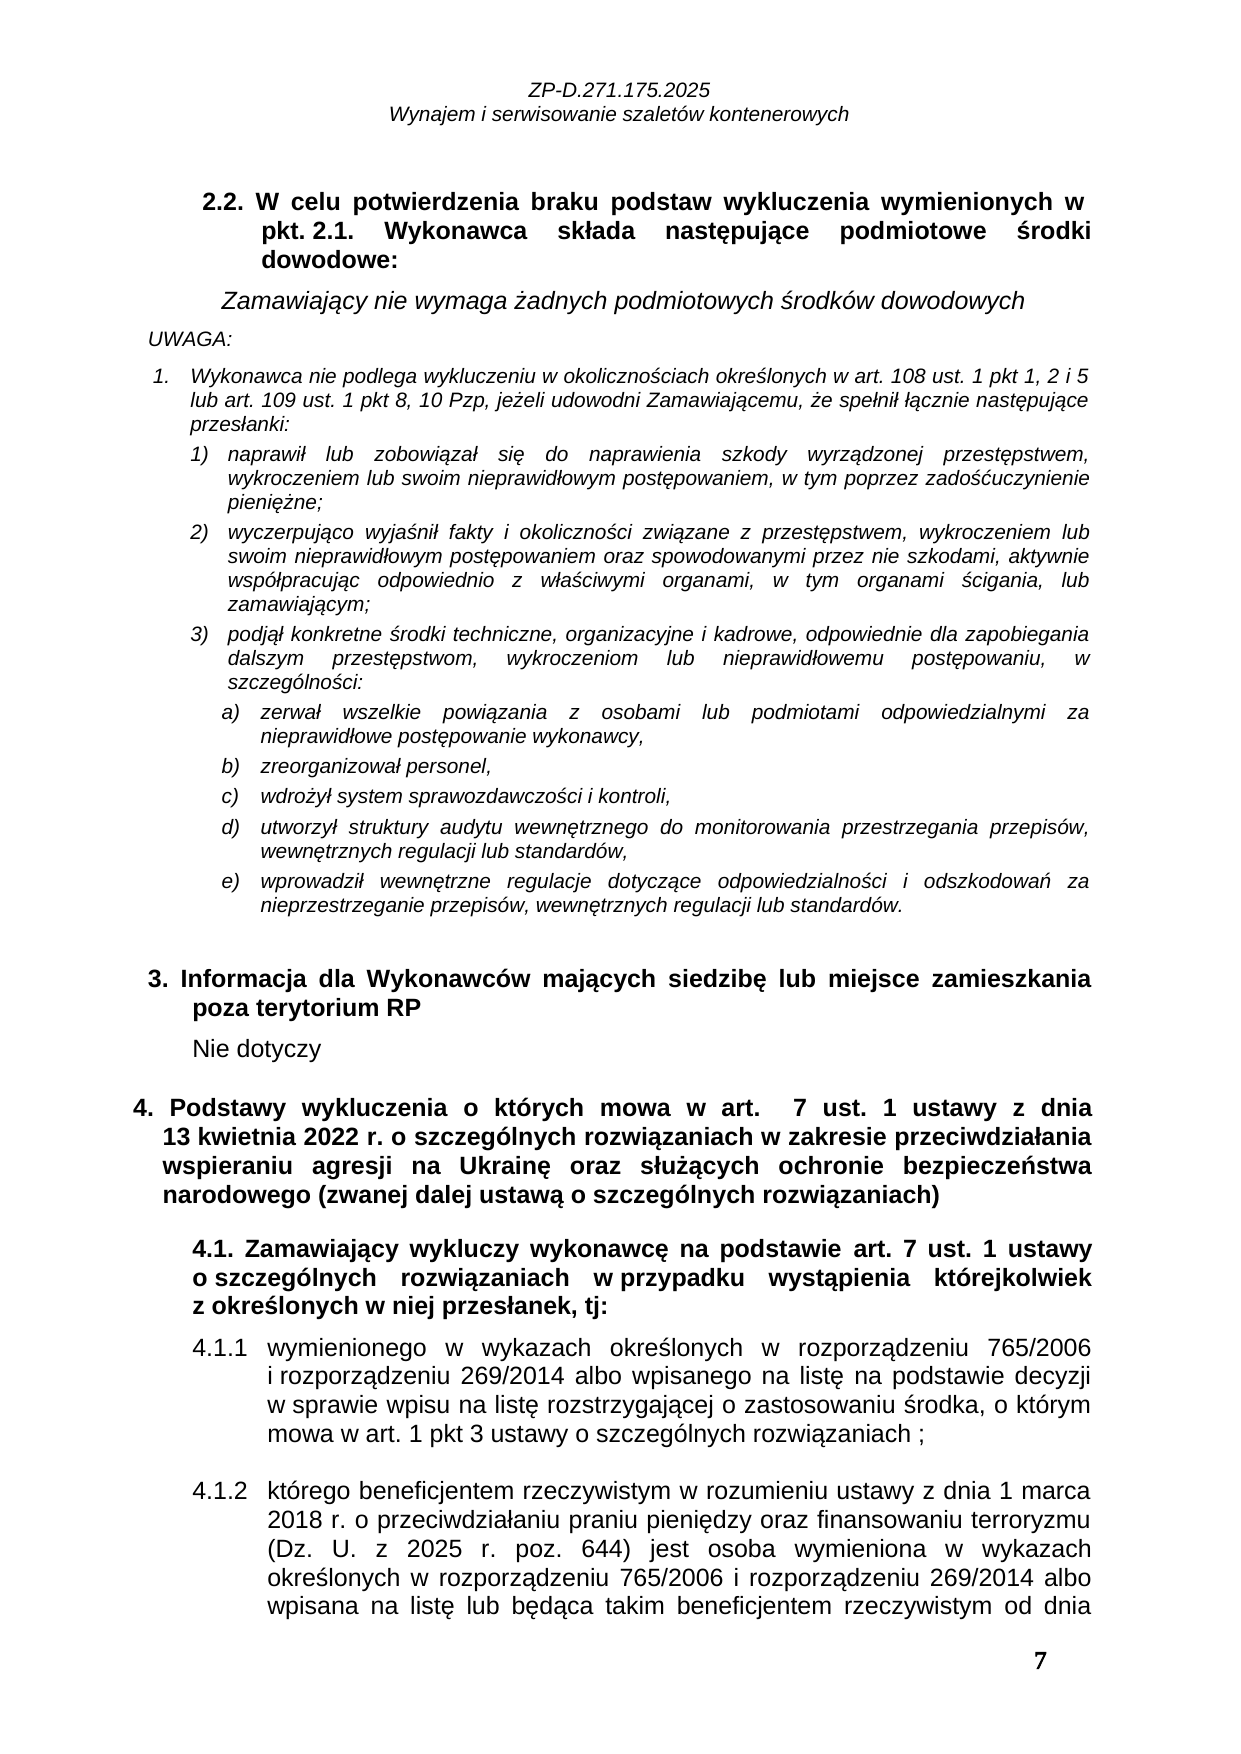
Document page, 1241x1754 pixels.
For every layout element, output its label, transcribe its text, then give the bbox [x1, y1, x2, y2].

text 2.2. W celu potwierdzenia braku podstaw wykluczenia wymienionych w pkt. 2.1. Wykonawca składa następujące podmiotowe środki dowodowe: [202, 187, 1092, 273]
list wymienionego w wykazach określonych w rozporządzeniu 765/2006 i rozporządzeniu 269/2014 albo wpisanego na listę na podstawie decyzji w sprawie wpisu na listę rozstrzygającej o zastosowaniu środka, o którym mowa w art. 1 pkt 3 ustawy o szczególnych rozwiązaniach ; [192, 1332, 1092, 1447]
list wyczerpująco wyjaśnił fakty i okoliczności związane z przestępstwem, wykroczeniem lub swoim nieprawidłowym postępowaniem oraz spowodowanymi przez nie szkodami, aktywnie współpracując odpowiednio z właściwymi organami, w tym organami ścigania, lub zamawiającym; [190, 520, 1092, 616]
list podjął konkretne środki techniczne, organizacyjne i kadrowe, odpowiednie dla zapobiegania dalszym przestępstwom, wykroczeniom lub nieprawidłowemu postępowaniu, w szczególności: [190, 622, 1092, 694]
list zreorganizował personel, [221, 754, 1092, 778]
text 4. Podstawy wykluczenia o których mowa w art. 7 ust. 1 ustawy z dnia 13 kwietnia 2022 r. o szczególnych rozwiązaniach w zakresie przeciwdziałania wspieraniu agresji na Ukrainę oraz służących ochronie bezpieczeństwa narodowego (zwanej dalej ustawą o szczególnych rozwiązaniach) [133, 1092, 1092, 1209]
text Zamawiający nie wymaga żadnych podmiotowych środków dowodowych [221, 286, 1092, 314]
text UWAGA: [148, 327, 1092, 351]
text 4.1. Zamawiający wykluczy wykonawcę na podstawie art. 7 ust. 1 ustawy o szczególnych rozwiązaniach w przypadku wystąpienia którejkolwiek z określonych w niej przesłanek, tj: [192, 1234, 1092, 1320]
list naprawił lub zobowiązał się do naprawienia szkody wyrządzonej przestępstwem, wykroczeniem lub swoim nieprawidłowym postępowaniem, w tym poprzez zadośćuczynienie pieniężne; [190, 442, 1092, 513]
list utworzył struktury audytu wewnętrznego do monitorowania przestrzegania przepisów, wewnętrznych regulacji lub standardów, [221, 814, 1092, 862]
list Wykonawca nie podlega wykluczeniu w okolicznościach określonych w art. 108 ust. 1 pkt 1, 2 i 5 lub art. 109 ust. 1 pkt 8, 10 Pzp, jeżeli udowodni Zamawiającemu, że spełnił łącznie następujące przesłanki: [153, 363, 1092, 435]
text Nie dotyczy [192, 1034, 1092, 1063]
list wdrożył system sprawozdawczości i kontroli, [221, 784, 1092, 808]
text 3. Informacja dla Wykonawców mających siedzibę lub miejsce zamieszkania poza terytorium RP [148, 964, 1092, 1022]
list zerwał wszelkie powiązania z osobami lub podmiotami odpowiedzialnymi za nieprawidłowe postępowanie wykonawcy, [221, 700, 1092, 748]
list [192, 1476, 1092, 1620]
list wprowadził wewnętrzne regulacje dotyczące odpowiedzialności i odszkodowań za nieprzestrzeganie przepisów, wewnętrznych regulacji lub standardów. [221, 869, 1092, 917]
